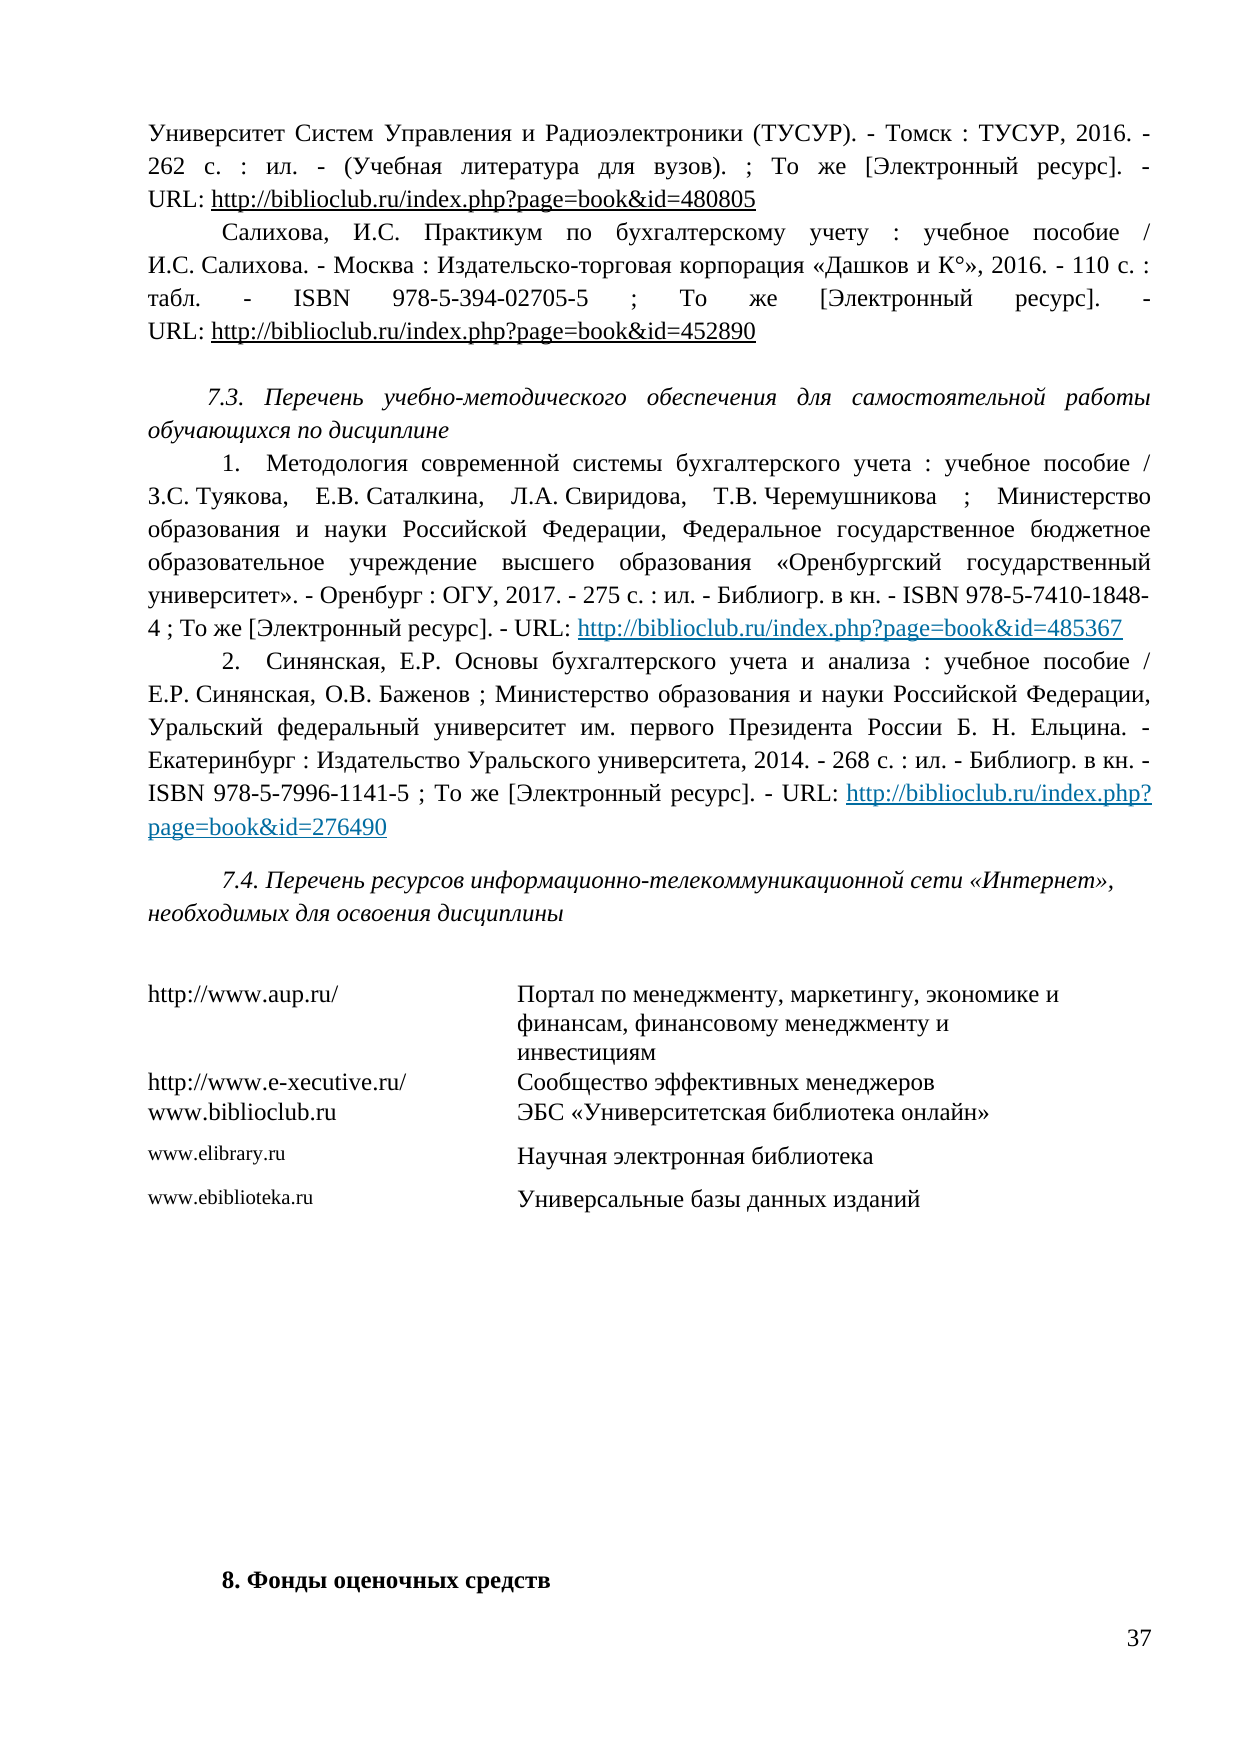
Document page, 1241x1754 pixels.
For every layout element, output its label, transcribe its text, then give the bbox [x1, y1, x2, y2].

list Синянская, Е.Р. Основы бухгалтерского учета и анализа : учебное пособие / Е.Р. Синянская, О.В. Баженов ; Министерство образования и науки Российской Федерации, Уральский федеральный университет им. первого Президента России Б. Н. Ельцина. - Екатеринбург : Издательство Уральского университета, 2014. - 268 с. : ил. - Библиогр. в кн. - ISBN 978-5-7996-1141-5 ; То же [Электронный ресурс]. - URL: http://biblioclub.ru/index.php?page=book&id=276490 [148, 646, 1152, 840]
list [148, 118, 1152, 213]
table_header Портал по менеджменту, маркетингу, экономике и финансам, финансовому менеджменту и инвестициям [506, 979, 1071, 1067]
table_cell Сообщество эффективных менеджеров [506, 1067, 1071, 1097]
list Методология современной системы бухгалтерского учета : учебное пособие / З.С. Туякова, Е.В. Саталкина, Л.А. Свиридова, Т.В. Черемушникова ; Министерство образования и науки Российской Федерации, Федеральное государственное бюджетное образовательное учреждение высшего образования «Оренбургский государственный университет». - Оренбург : ОГУ, 2017. - 275 с. : ил. - Библиогр. в кн. - ISBN 978-5-7410-1848-4 ; То же [Электронный ресурс]. - URL: http://biblioclub.ru/index.php?page=book&id=485367 [148, 448, 1152, 642]
text 7.4. Перечень ресурсов информационно-телекоммуникационной сети «Интернет», необходимых для освоения дисциплины [148, 865, 1152, 927]
table_cell www.ebiblioteka.ru [136, 1185, 506, 1245]
table_cell ЭБС «Университетская библиотека онлайн» [506, 1097, 1071, 1141]
text 8. Фонды оценочных средств [148, 1565, 1152, 1594]
table_cell http://www.e-xecutive.ru/ [136, 1067, 506, 1097]
table_cell Универсальные базы данных изданий [506, 1185, 1071, 1245]
table_cell www.elibrary.ru [136, 1141, 506, 1184]
table_cell Научная электронная библиотека [506, 1141, 1071, 1184]
text Салихова, И.С. Практикум по бухгалтерскому учету : учебное пособие / И.С. Салихова. - Москва : Издательско-торговая корпорация «Дашков и К°», 2016. - 110 с. : табл. - ISBN 978-5-394-02705-5 ; То же [Электронный ресурс]. - URL: http://biblioclub.ru/index.php?page=book&id=452890 [148, 217, 1152, 345]
table_cell www.biblioclub.ru [136, 1097, 506, 1141]
text 7.3. Перечень учебно-методического обеспечения для самостоятельной работы обучающихся по дисциплине [148, 382, 1152, 444]
table_header http://www.aup.ru/ [136, 979, 506, 1067]
